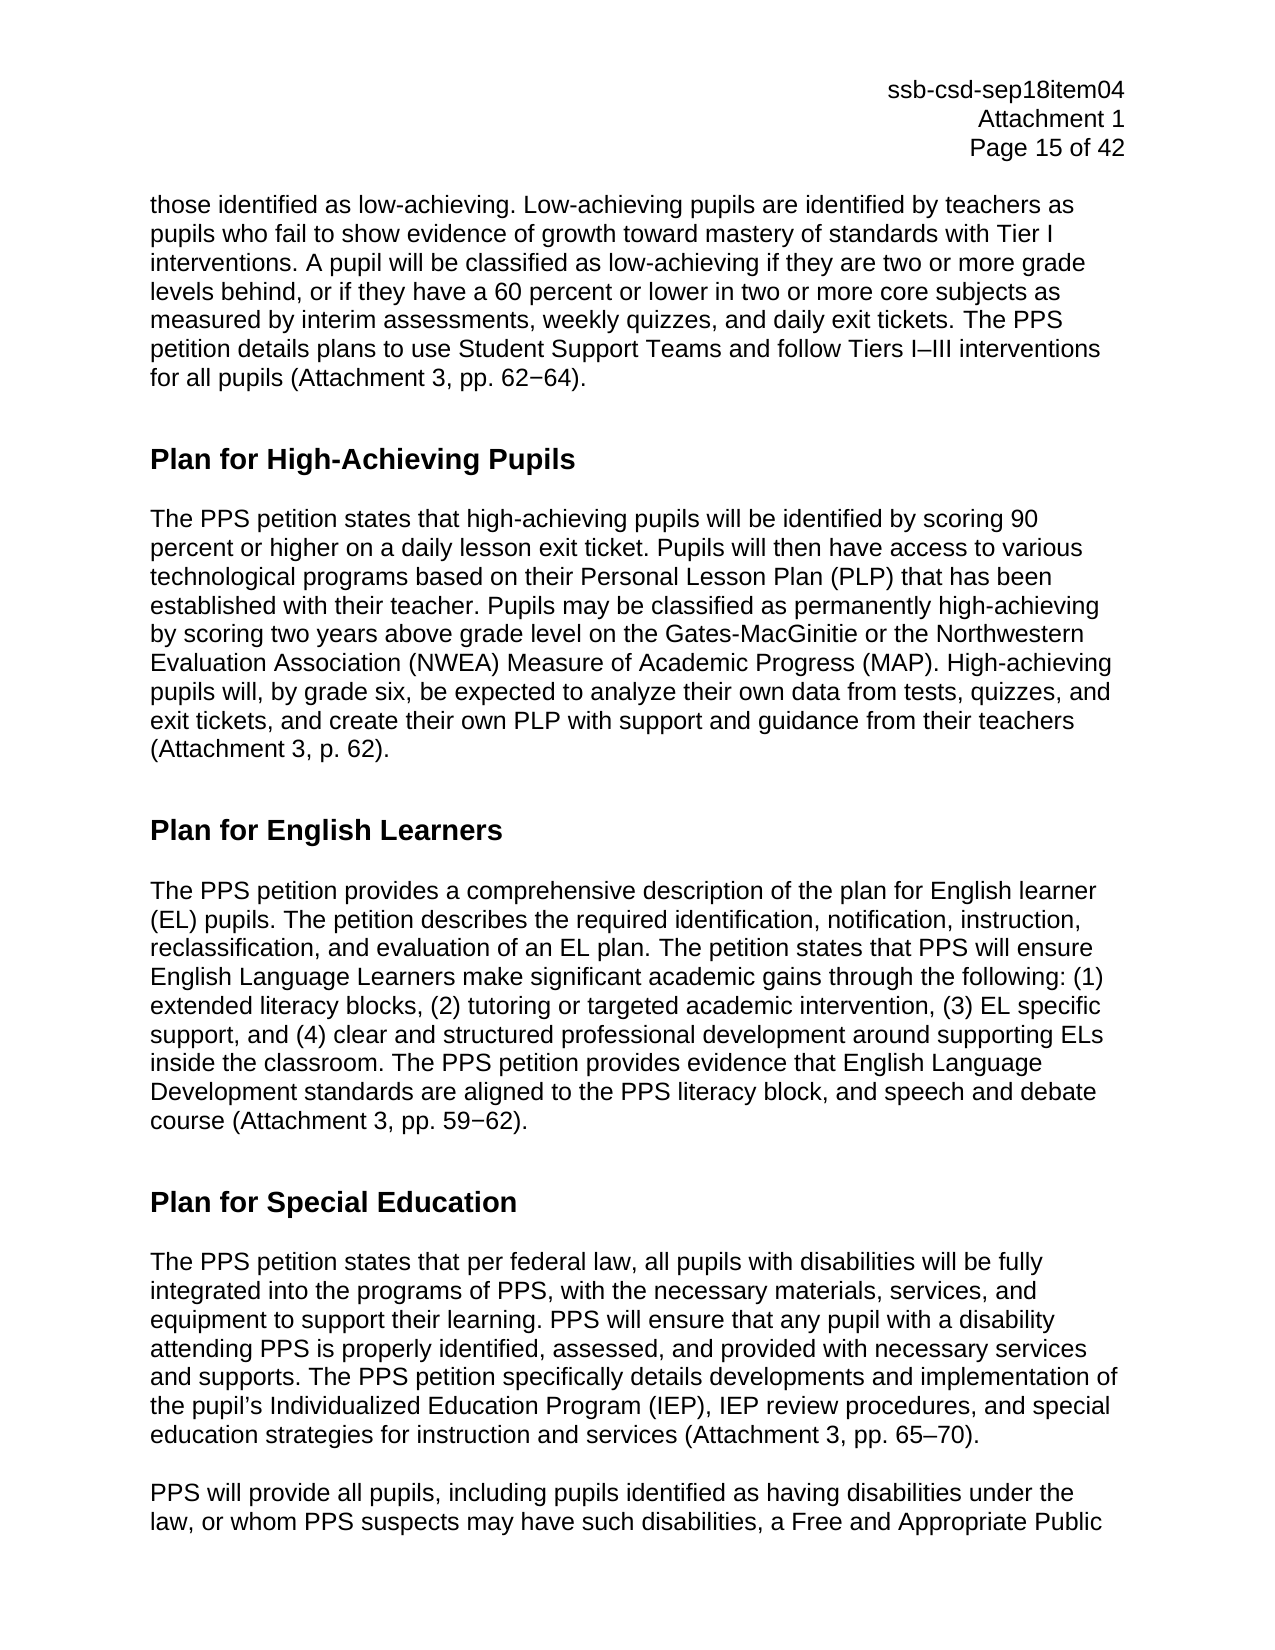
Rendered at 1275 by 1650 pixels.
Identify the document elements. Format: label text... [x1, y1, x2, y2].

text The PPS petition states that per federal law, all pupils with disabilities will be fully integrated into the programs of PPS, with the necessary materials, services, and equipment to support their learning. PPS will ensure that any pupil with a disability attending PPS is properly identified, assessed, and provided with necessary services and supports. The PPS petition specifically details developments and implementation of the pupil’s Individualized Education Program (IEP), IEP review procedures, and special education strategies for instruction and services (Attachment 3, pp. 65–70). [150, 1247, 1125, 1448]
subtitle Plan for English Learners [150, 813, 1125, 847]
text The PPS petition states that high-achieving pupils will be identified by scoring 90 percent or higher on a daily lesson exit ticket. Pupils will then have access to various technological programs based on their Personal Lesson Plan (PLP) that has been established with their teacher. Pupils may be classified as permanently high-achieving by scoring two years above grade level on the Gates-MacGinitie or the Northwestern Evaluation Association (NWEA) Measure of Academic Progress (MAP). High-achieving pupils will, by grade six, be expected to analyze their own data from tests, quizzes, and exit tickets, and create their own PLP with support and guidance from their teachers (Attachment 3, p. 62). [150, 504, 1125, 763]
text The PPS petition provides a comprehensive description of the plan for English learner (EL) pupils. The petition describes the required identification, notification, instruction, reclassification, and evaluation of an EL plan. The petition states that PPS will ensure English Language Learners make significant academic gains through the following: (1) extended literacy blocks, (2) tutoring or targeted academic intervention, (3) EL specific support, and (4) clear and structured professional development around supporting ELs inside the classroom. The PPS petition provides evidence that English Language Development standards are aligned to the PPS literacy block, and speech and debate course (Attachment 3, pp. 59−62). [150, 876, 1125, 1134]
subtitle Plan for High-Achieving Pupils [150, 442, 1125, 475]
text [150, 1478, 1125, 1535]
subtitle Plan for Special Education [150, 1184, 1125, 1218]
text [150, 190, 1125, 392]
